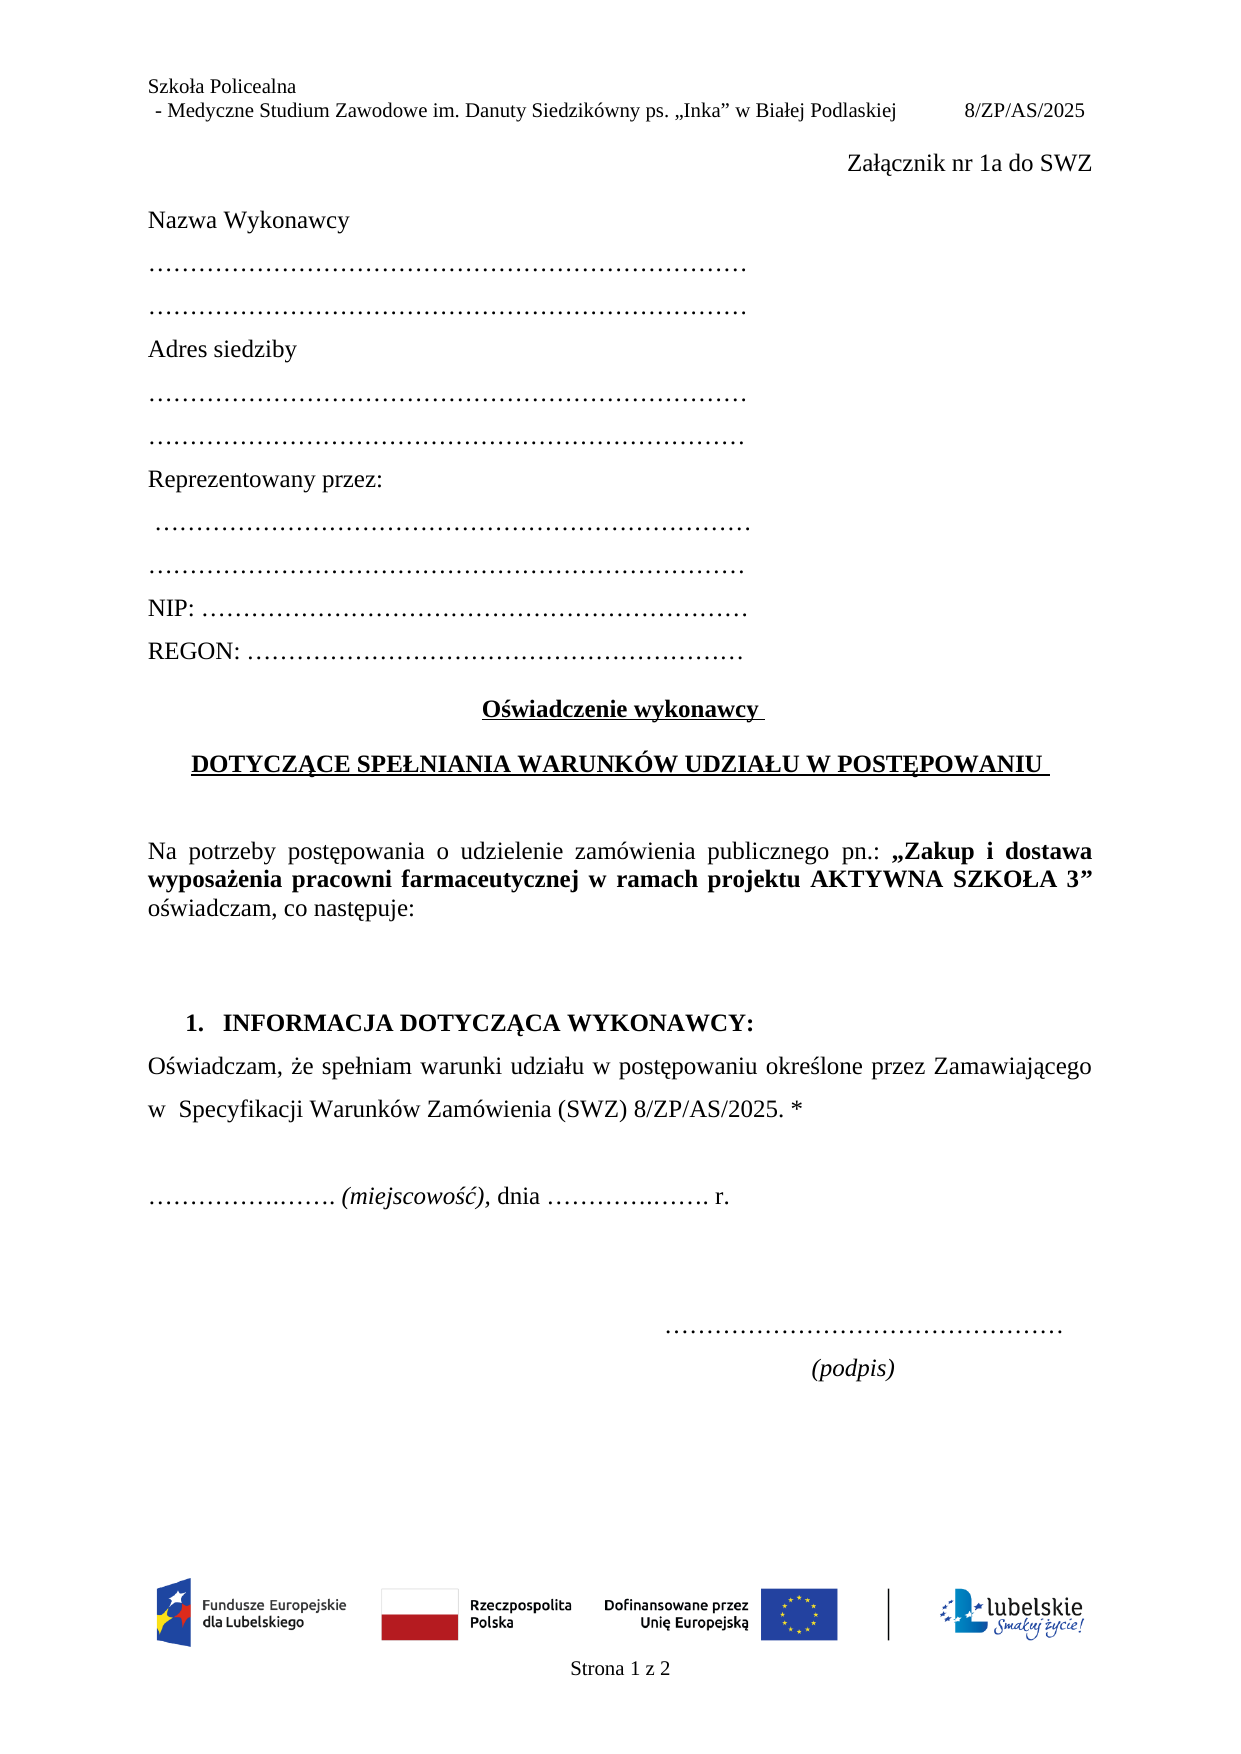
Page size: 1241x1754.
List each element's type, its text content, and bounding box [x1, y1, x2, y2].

text ……………………………………………………………… [148, 421, 1092, 449]
text DOTYCZĄCE SPEŁNIANIA WARUNKÓW UDZIAŁU W POSTĘPOWANIU [148, 749, 1092, 821]
picture [147, 1568, 1093, 1656]
text Na potrzeby postępowania o udzielenie zamówienia publicznego pn.: „Zakup i dostawa wyposażenia pracowni farmaceutycznej w ramach projektu AKTYWNA SZKOŁA 3” oświadczam, co następuje: [148, 836, 1092, 922]
text ……………………………………………………………… [148, 507, 1001, 536]
text ………………………………………… [148, 1310, 1092, 1339]
text NIP: ………………………………………………………… [148, 593, 1092, 622]
text …………….……. (miejscowość), dnia ………….……. r. [148, 1181, 1092, 1209]
text Reprezentowany przez: [148, 464, 1001, 493]
text Nazwa Wykonawcy [148, 205, 1092, 234]
text REGON: …………………………………………………… [148, 636, 1092, 665]
text ……………………………………………………………… [148, 291, 1092, 320]
text Adres siedziby [148, 334, 1092, 363]
text (podpis) [738, 1353, 1092, 1382]
text Załącznik nr 1a do SWZ [148, 148, 1092, 176]
text ……………………………………………………………… [148, 378, 1092, 406]
text Oświadczam, że spełniam warunki udziału w postępowaniu określone przez Zamawiającego w Specyfikacji Warunków Zamówienia (SWZ) 8/ZP/AS/2025. * [148, 1051, 1092, 1123]
list INFORMACJA DOTYCZĄCA WYKONAWCY: [185, 1008, 1092, 1037]
text ……………………………………………………………… [148, 248, 1092, 277]
text ……………………………………………………………… [148, 550, 1001, 579]
text Oświadczenie wykonawcy [148, 694, 1092, 723]
